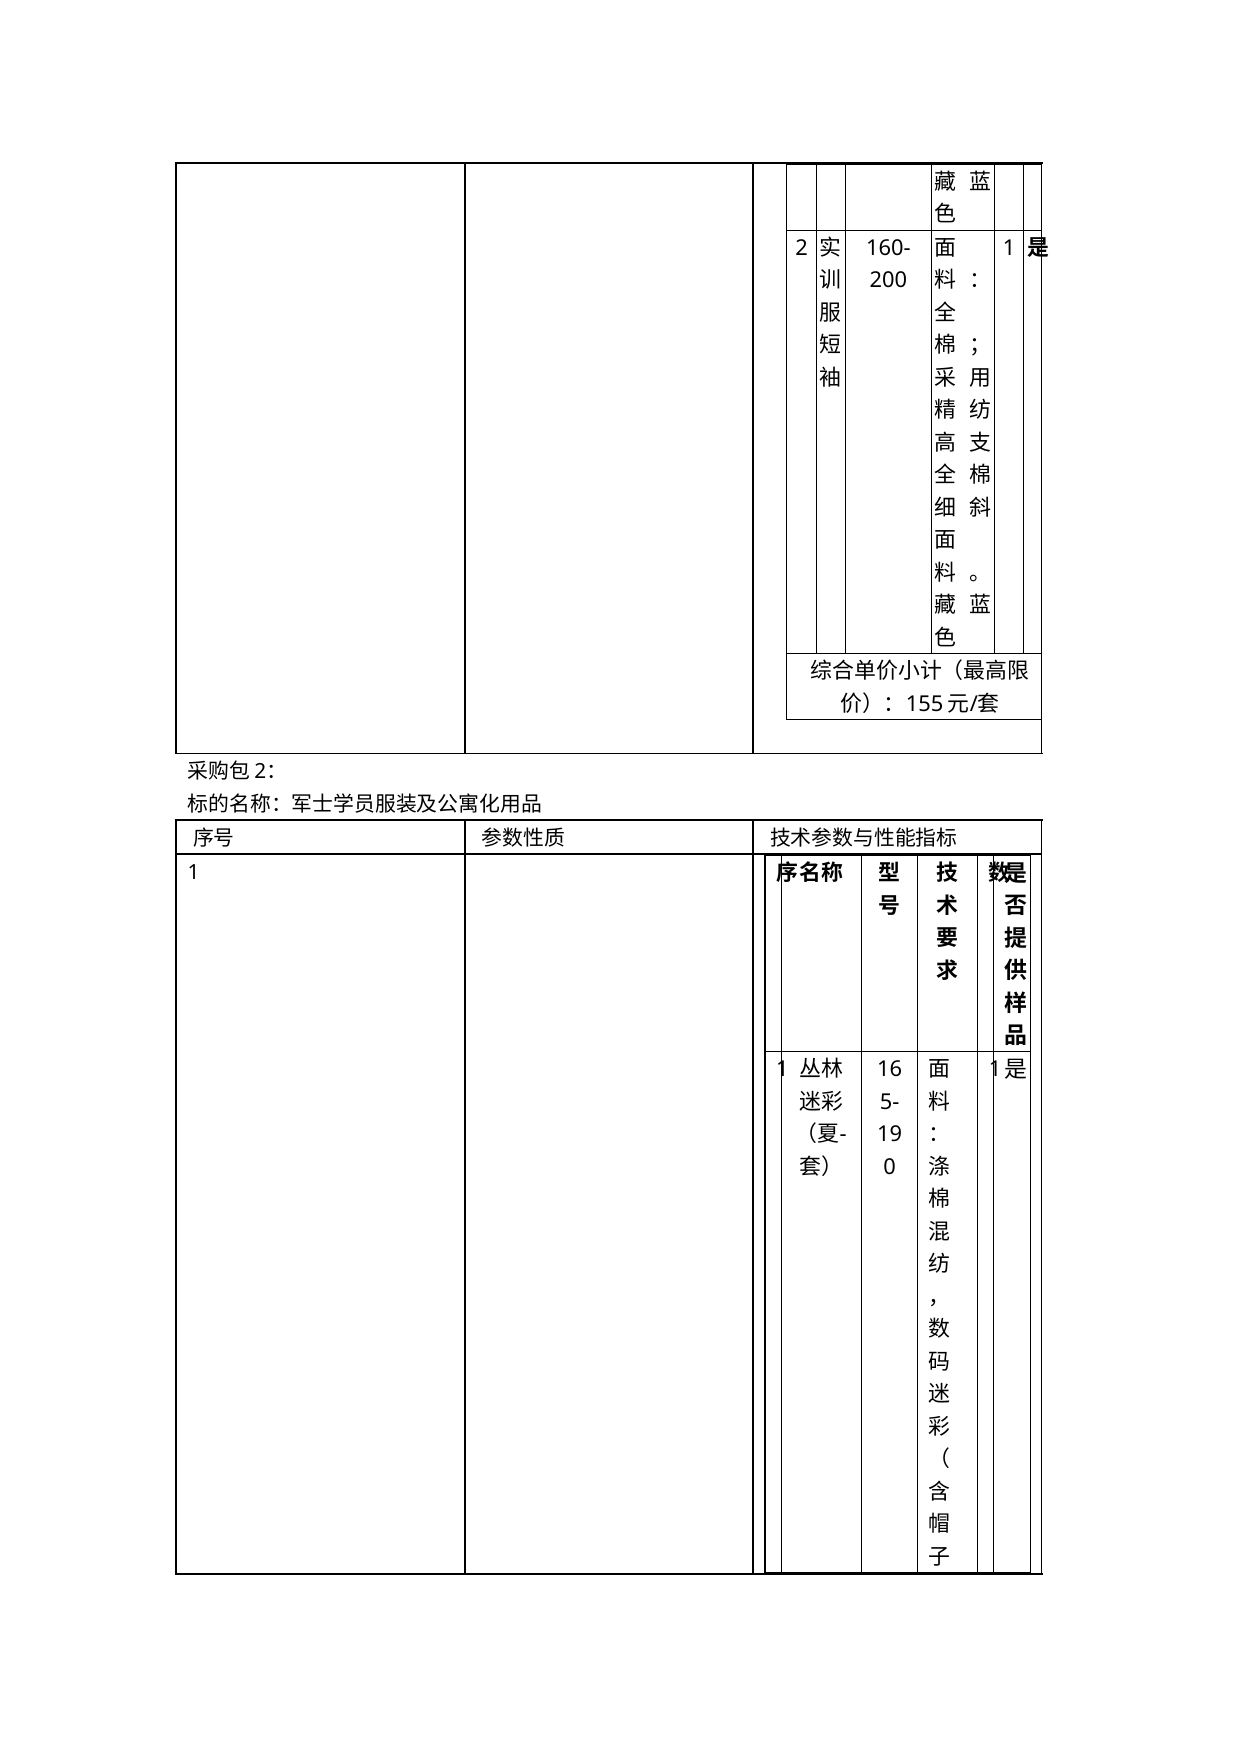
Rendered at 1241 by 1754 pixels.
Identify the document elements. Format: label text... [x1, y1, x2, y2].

text 标的名称：军士学员服装及公寓化用品 [187, 787, 1053, 819]
table_cell [1031, 855, 1041, 1573]
table_cell [862, 856, 917, 1051]
table_cell [754, 164, 1041, 753]
table_header 参数性质 [466, 821, 752, 853]
table_cell [466, 164, 752, 753]
table_header 序号 [177, 821, 464, 853]
table_cell [994, 1052, 1030, 1572]
table_cell [782, 856, 861, 1051]
table_cell [918, 1052, 977, 1572]
table_cell [978, 856, 993, 1051]
table_cell 1 [177, 164, 464, 753]
table_cell [782, 1052, 861, 1572]
table_cell 1 [177, 855, 464, 1573]
table_cell [766, 1052, 781, 1572]
table_cell [466, 855, 752, 1573]
table_cell [994, 856, 1030, 1051]
table_cell [754, 855, 764, 1573]
table_cell [978, 1052, 993, 1572]
table_cell [918, 856, 977, 1051]
table_header 技术参数与性能指标 [754, 821, 1041, 853]
table_cell [766, 856, 781, 1051]
table_cell [862, 1052, 917, 1572]
text 采购包2： [187, 754, 1053, 787]
